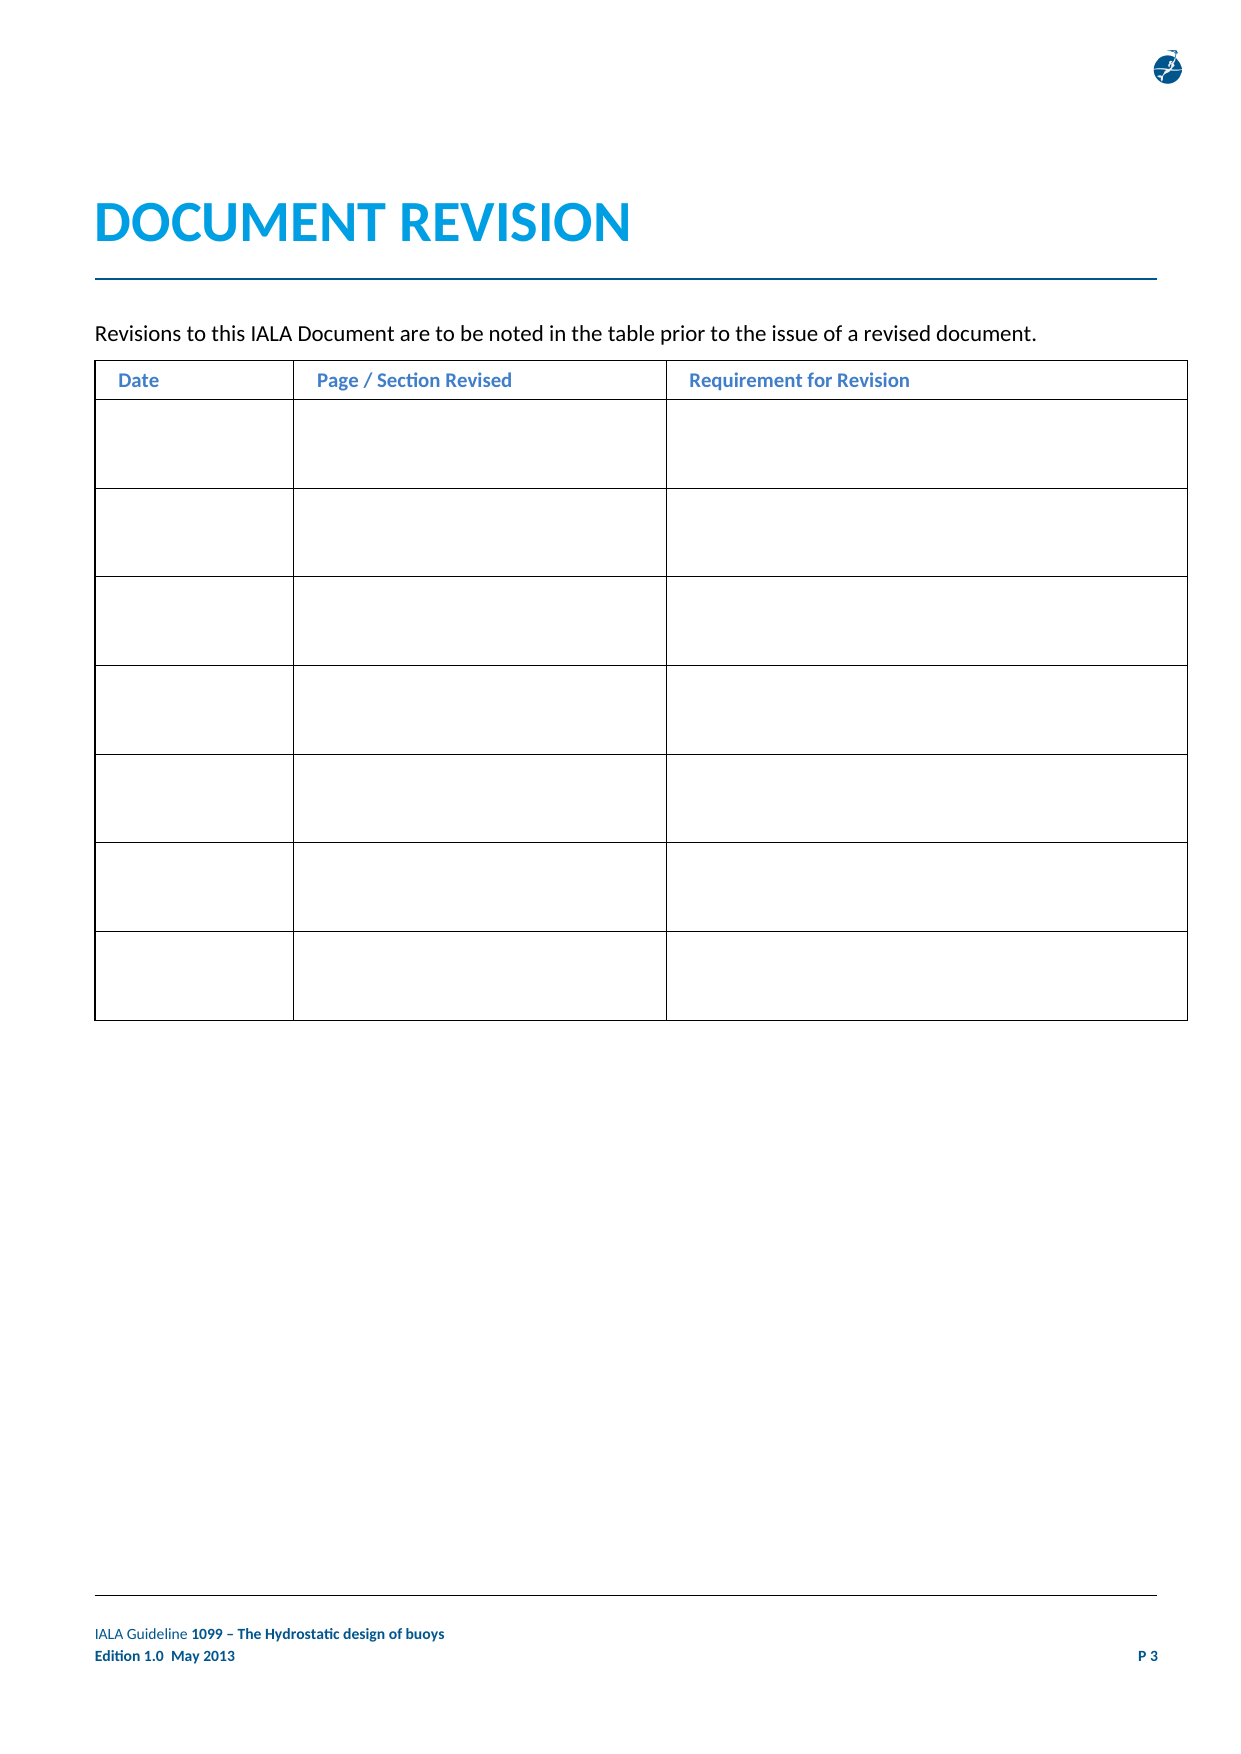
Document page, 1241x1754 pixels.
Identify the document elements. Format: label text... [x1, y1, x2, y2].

table_cell [96, 577, 293, 665]
table_cell [96, 843, 293, 931]
table_cell [294, 932, 666, 1019]
table_cell [294, 489, 666, 576]
table_header Date [96, 361, 293, 399]
table_cell [96, 489, 293, 576]
table_header Page / Section Revised [294, 361, 666, 399]
picture [1122, 0, 1241, 119]
table_cell [667, 932, 1187, 1019]
table_cell [294, 843, 666, 931]
table_cell [96, 755, 293, 842]
table_cell [96, 400, 293, 488]
table_cell [96, 932, 293, 1019]
table_header Requirement for Revision [667, 361, 1187, 399]
table_cell [294, 755, 666, 842]
table_cell [294, 666, 666, 753]
table_cell [667, 577, 1187, 665]
table_cell [667, 666, 1187, 753]
table_cell [667, 489, 1187, 576]
table_cell [294, 577, 666, 665]
text Revisions to this IALA Document are to be noted in the table prior to the issue of a revised document. [94, 319, 1157, 347]
table_cell [667, 400, 1187, 488]
table_cell [667, 755, 1187, 842]
table_cell [294, 400, 666, 488]
table_cell [667, 843, 1187, 931]
table_cell [96, 666, 293, 753]
